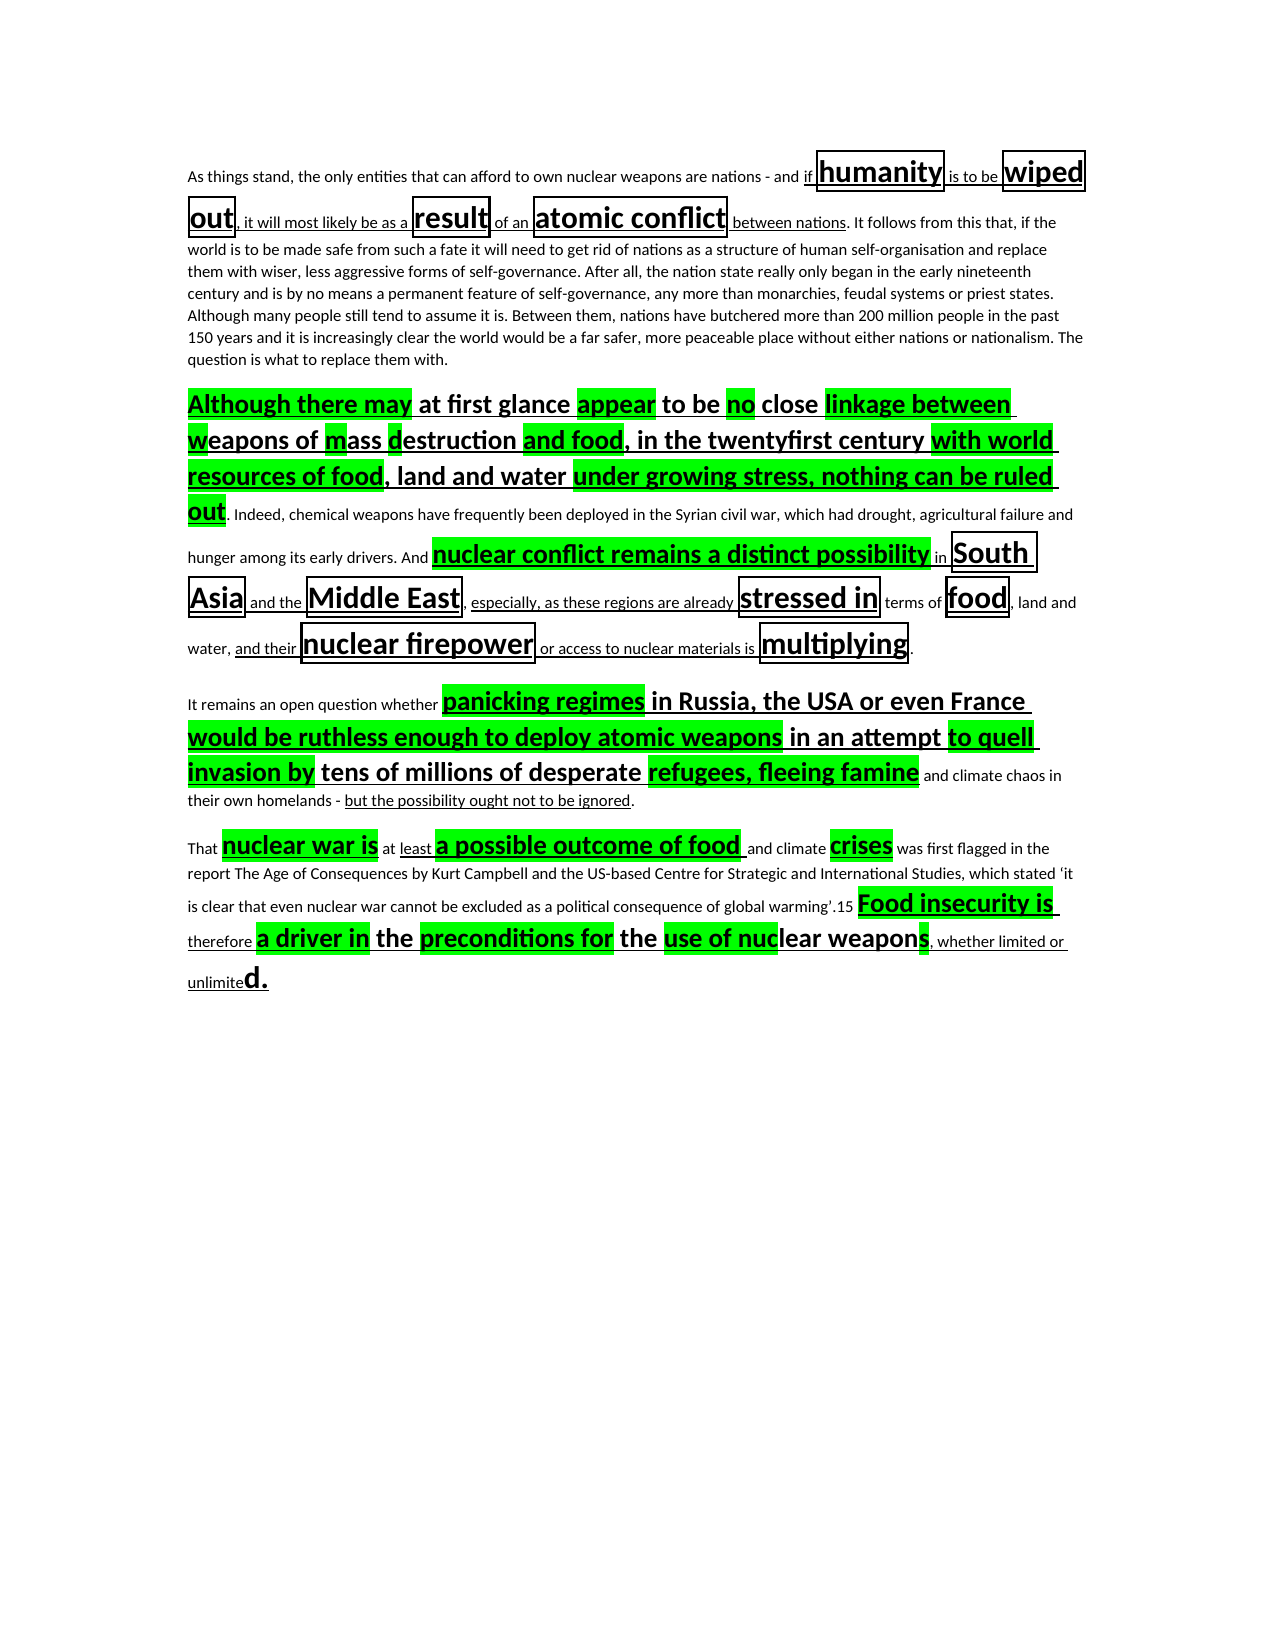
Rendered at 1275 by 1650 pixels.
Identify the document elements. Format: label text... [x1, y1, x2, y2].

text As things stand, the only entities that can afford to own nuclear weapons are nations - and if humanity is to be wiped out, it will most likely be as a result of an atomic conflict between nations. It follows from this that, if the world is to be made safe from such a fate it will need to get rid of nations as a structure of human self-organisation and replace them with wiser, less aggressive forms of self-governance. After all, the nation state really only began in the early nineteenth century and is by no means a permanent feature of self-governance, any more than monarchies, feudal systems or priest states. Although many people still tend to assume it is. Between them, nations have butchered more than 200 million people in the past 150 years and it is increasingly clear the world would be a far safer, more peaceable place without either nations or nationalism. The question is what to replace them with. [187, 150, 1087, 369]
text Although there may at first glance appear to be no close linkage between weapons of mass destruction and food, in the twentyfirst century with world resources of food, land and water under growing stress, nothing can be ruled out. Indeed, chemical weapons have frequently been deployed in the Syrian civil war, which had drought, agricultural failure and hunger among its early drivers. And nuclear conflict remains a distinct possibility in South Asia and the Middle East, especially, as these regions are already stressed in terms of food, land and water, and their nuclear firepower or access to nuclear materials is multiplying. [187, 387, 1087, 664]
text It remains an open question whether panicking regimes in Russia, the USA or even France would be ruthless enough to deploy atomic weapons in an attempt to quell invasion by tens of millions of desperate refugees, fleeing famine and climate chaos in their own homelands - but the possibility ought not to be ignored. [187, 684, 1087, 810]
text That nuclear war is at least a possible outcome of food and climate crises was first flagged in the report The Age of Consequences by Kurt Campbell and the US-based Centre for Strategic and International Studies, which stated ‘it is clear that even nuclear war cannot be excluded as a political consequence of global warming’.15 Food insecurity is therefore a driver in the preconditions for the use of nuclear weapons, whether limited or unlimited. [187, 828, 1087, 996]
